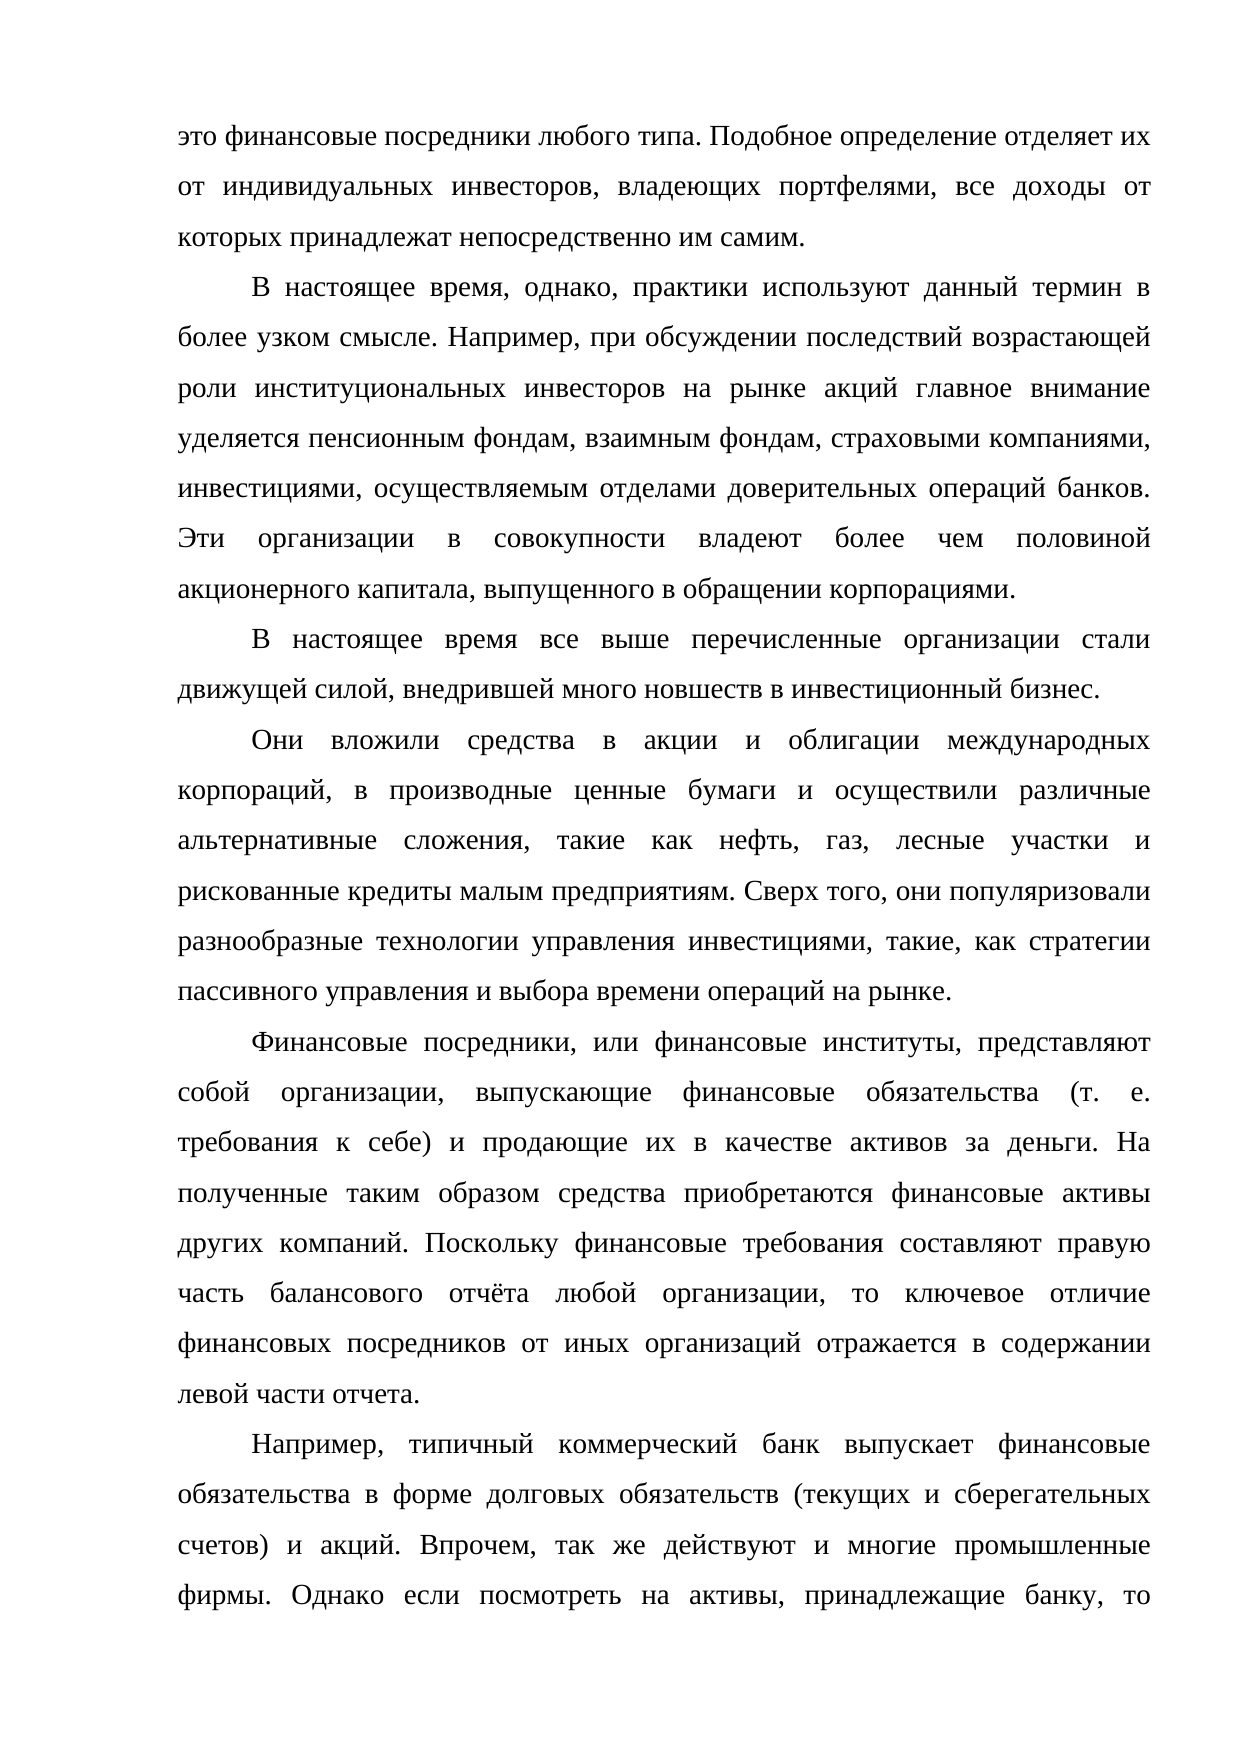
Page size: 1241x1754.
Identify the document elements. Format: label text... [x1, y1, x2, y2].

text Финансовые посредники, или финансовые институты, представляют собой организации, выпускающие финансовые обязательства (т. е. требования к себе) и продающие их в качестве активов за деньги. На полученные таким образом средства приобретаются финансовые активы других компаний. Поскольку финансовые требования составляют правую часть балансового отчёта любой организации, то ключевое отличие финансовых посредников от иных организаций отражается в содержании левой части отчета. [177, 1024, 1152, 1409]
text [177, 1426, 1152, 1611]
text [177, 118, 1152, 252]
text В настоящее время все выше перечисленные организации стали движущей силой, внедрившей много новшеств в инвестиционный бизнес. [177, 621, 1152, 705]
text В настоящее время, однако, практики используют данный термин в более узком смысле. Например, при обсуждении последствий возрастающей роли институциональных инвесторов на рынке акций главное внимание уделяется пенсионным фондам, взаимным фондам, страховыми компаниями, инвестициями, осуществляемым отделами доверительных операций банков. Эти организации в совокупности владеют более чем половиной акционерного капитала, выпущенного в обращении корпорациями. [177, 269, 1152, 604]
text Они вложили средства в акции и облигации международных корпораций, в производные ценные бумаги и осуществили различные альтернативные сложения, такие как нефть, газ, лесные участки и рискованные кредиты малым предприятиям. Сверх того, они популяризовали разнообразные технологии управления инвестициями, такие, как стратегии пассивного управления и выбора времени операций на рынке. [177, 722, 1152, 1007]
